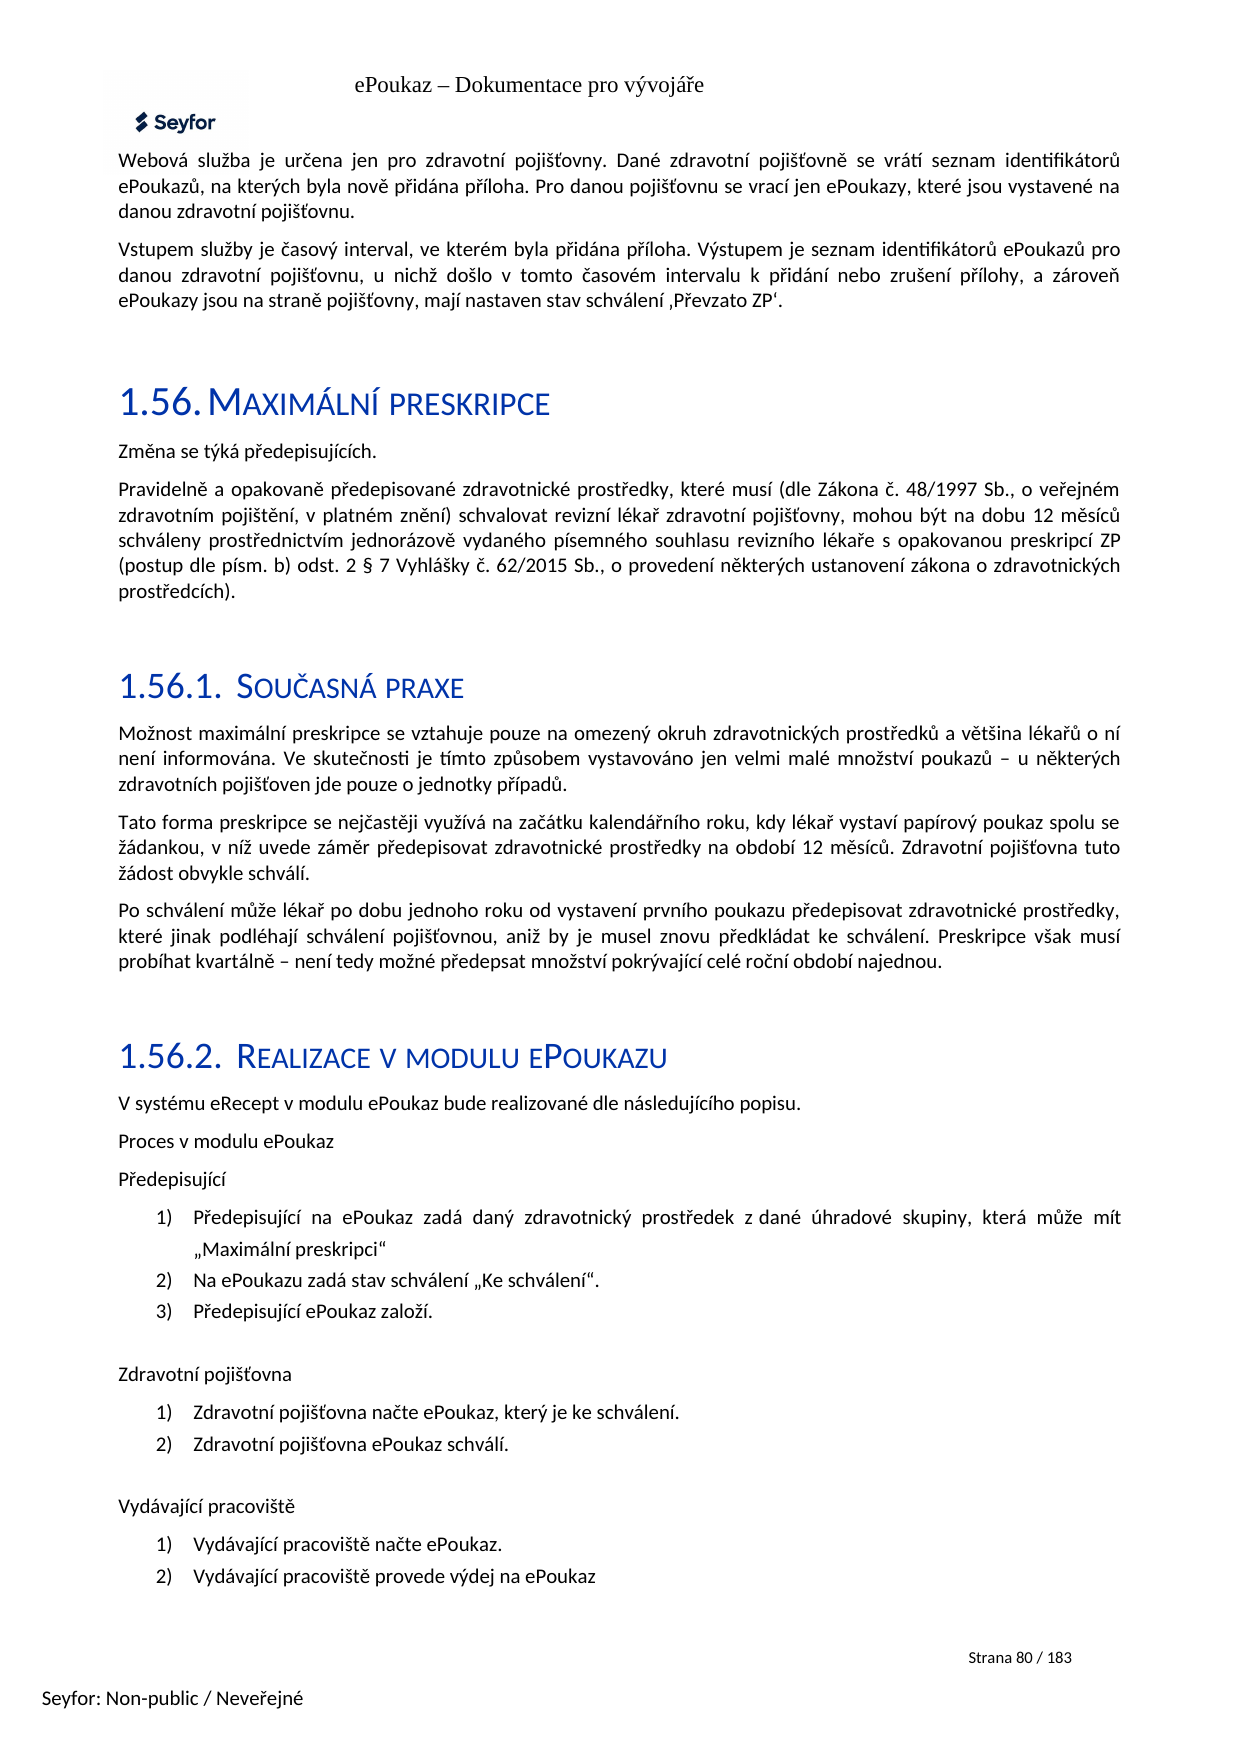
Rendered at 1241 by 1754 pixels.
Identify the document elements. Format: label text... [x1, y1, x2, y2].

list Vydávající pracoviště načte ePoukaz. [156, 1531, 1122, 1557]
text Možnost maximální preskripce se vztahuje pouze na omezený okruh zdravotnických prostředků a většina lékařů o ní není informována. Ve skutečnosti je tímto způsobem vystavováno jen velmi malé množství poukazů – u některých zdravotních pojišťoven jde pouze o jednotky případů. [118, 720, 1122, 796]
list Na ePoukazu zadá stav schválení „Ke schválení“. [156, 1267, 1122, 1293]
list Zdravotní pojišťovna ePoukaz schválí. [156, 1431, 1122, 1456]
text Webová služba je určena jen pro zdravotní pojišťovny. Dané zdravotní pojišťovně se vrátí seznam identifikátorů ePoukazů, na kterých byla nově přidána příloha. Pro danou pojišťovnu se vrací jen ePoukazy, které jsou vystavené na danou zdravotní pojišťovnu. [118, 148, 1122, 224]
list Předepisující ePoukaz založí. [156, 1299, 1122, 1324]
text Změna se týká předepisujících. [118, 438, 1122, 464]
text Zdravotní pojišťovna [118, 1361, 1122, 1387]
text Pravidelně a opakovaně předepisované zdravotnické prostředky, které musí (dle Zákona č. 48/1997 Sb., o veřejném zdravotním pojištění, v platném znění) schvalovat revizní lékař zdravotní pojišťovny, mohou být na dobu 12 měsíců schváleny prostřednictvím jednorázově vydaného písemného souhlasu revizního lékaře s opakovanou preskripcí ZP (postup dle písm. b) odst. 2 § 7 Vyhlášky č. 62/2015 Sb., o provedení některých ustanovení zákona o zdravotnických prostředcích). [118, 476, 1122, 603]
list Vydávající pracoviště provede výdej na ePoukaz [156, 1563, 1122, 1588]
text Maximální preskripce [118, 375, 1122, 426]
text Současná praxe [118, 662, 1122, 708]
text Tato forma preskripce se nejčastěji využívá na začátku kalendářního roku, kdy lékař vystaví papírový poukaz spolu se žádankou, v níž uvede záměr předepisovat zdravotnické prostředky na období 12 měsíců. Zdravotní pojišťovna tuto žádost obvykle schválí. [118, 809, 1122, 885]
text V systému eRecept v modulu ePoukaz bude realizované dle následujícího popisu. [118, 1091, 1122, 1116]
list Zdravotní pojišťovna načte ePoukaz, který je ke schválení. [156, 1399, 1122, 1425]
picture [102, 70, 249, 175]
text Realizace v modulu ePoukazu [118, 1032, 1122, 1078]
text Předepisující [118, 1166, 1122, 1192]
text Po schválení může lékař po dobu jednoho roku od vystavení prvního poukazu předepisovat zdravotnické prostředky, které jinak podléhají schválení pojišťovnou, aniž by je musel znovu předkládat ke schválení. Preskripce však musí probíhat kvartálně – není tedy možné předepsat množství pokrývající celé roční období najednou. [118, 898, 1122, 974]
list Předepisující na ePoukaz zadá daný zdravotnický prostředek z dané úhradové skupiny, která může mít „Maximální preskripci“ [156, 1204, 1122, 1261]
text Proces v modulu ePoukaz [118, 1128, 1122, 1154]
text Vydávající pracoviště [118, 1493, 1122, 1519]
text Vstupem služby je časový interval, ve kterém byla přidána příloha. Výstupem je seznam identifikátorů ePoukazů pro danou zdravotní pojišťovnu, u nichž došlo v tomto časovém intervalu k přidání nebo zrušení přílohy, a zároveň ePoukazy jsou na straně pojišťovny, mají nastaven stav schválení ‚Převzato ZP‘. [118, 236, 1122, 313]
